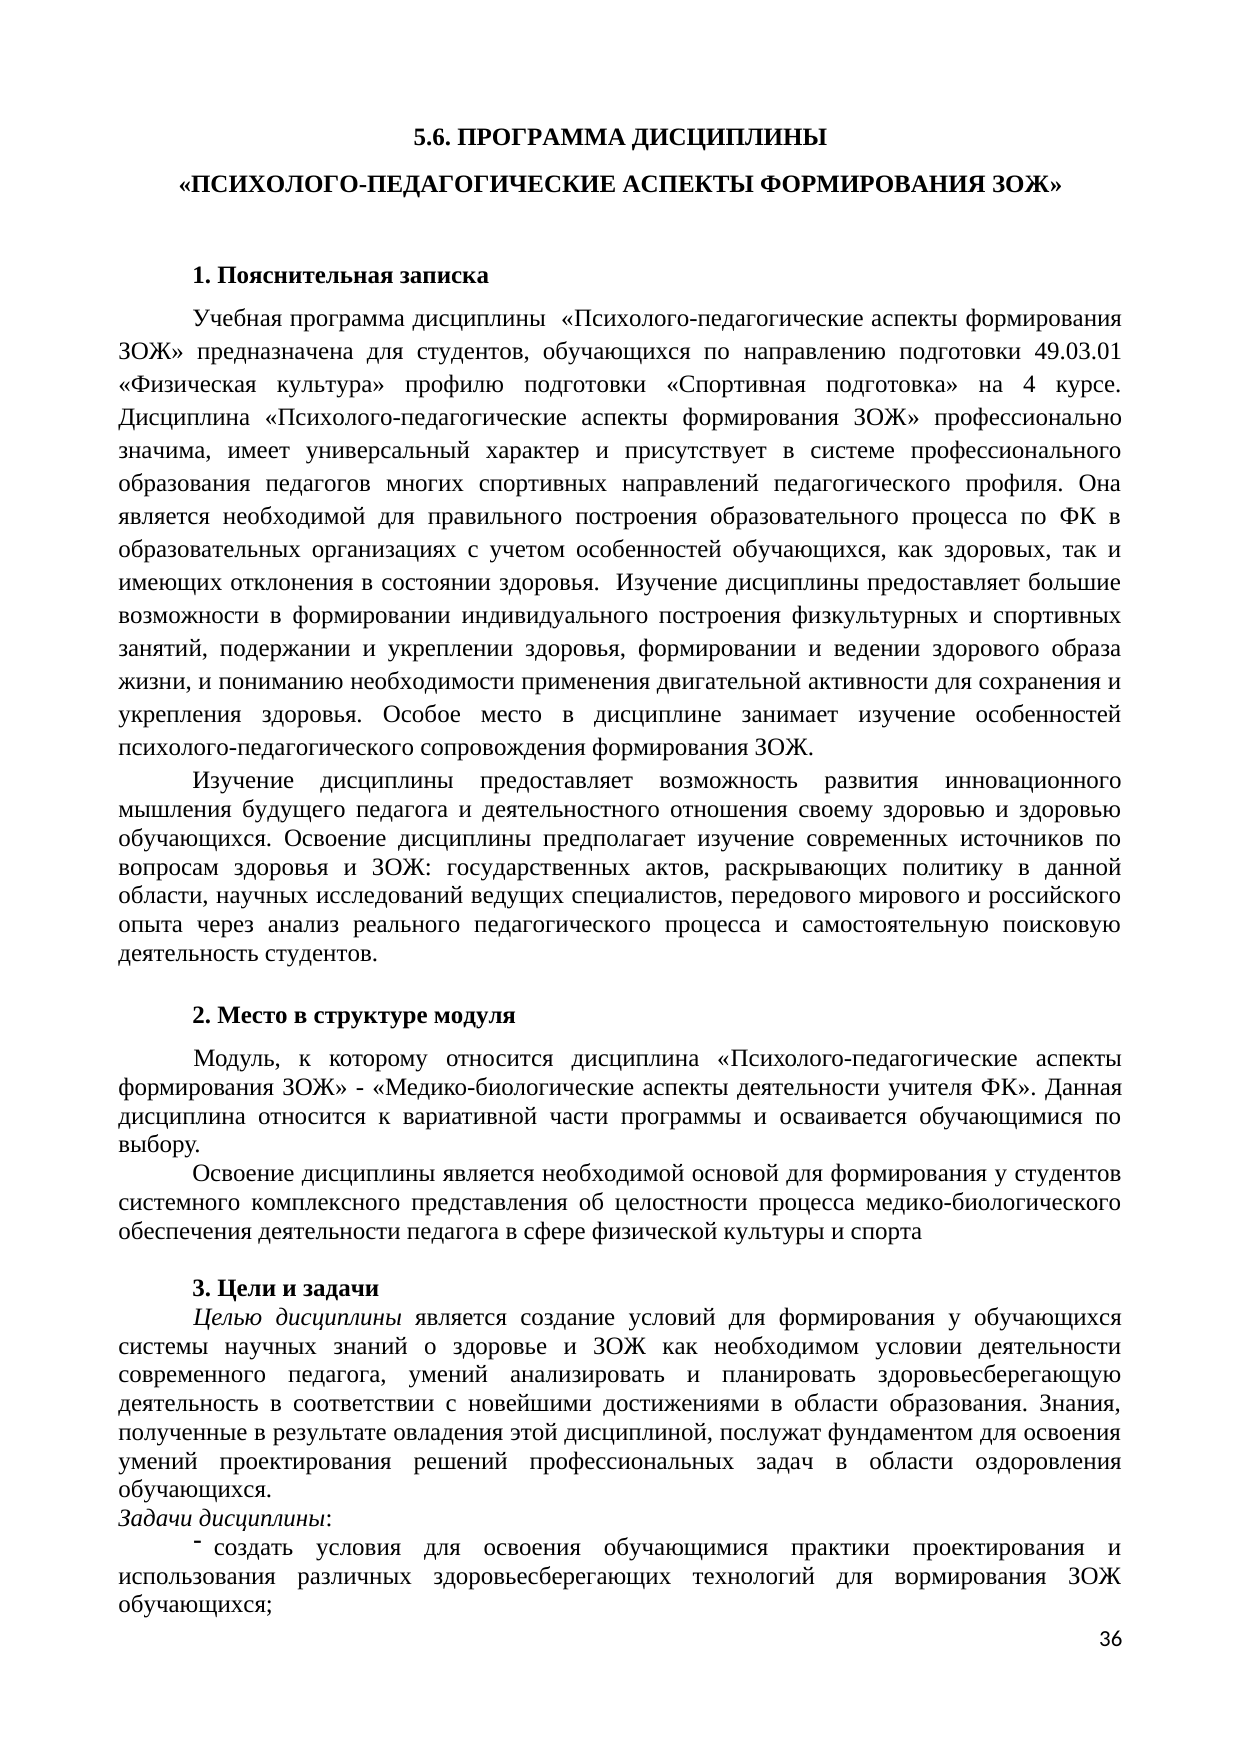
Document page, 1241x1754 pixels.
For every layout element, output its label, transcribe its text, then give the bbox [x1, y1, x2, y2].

text Целью дисциплины является создание условий для формирования у обучающихся системы научных знаний о здоровье и ЗОЖ как необходимом условии деятельности современного педагога, умений анализировать и планировать здоровьесберегающую деятельность в соответствии с новейшими достижениями в области образования. Знания, полученные в результате овладения этой дисциплиной, послужат фундаментом для освоения умений проектирования решений профессиональных задач в области оздоровления обучающихся. [118, 1302, 1122, 1503]
text 2. Место в структуре модуля [118, 1000, 1122, 1029]
subtitle 5.6. Программа дисциплины [118, 122, 1122, 151]
text 1. Пояснительная записка [118, 260, 1122, 289]
text Освоение дисциплины является необходимой основой для формирования у студентов системного комплексного представления об целостности процесса медико-биологического обеспечения деятельности педагога в сфере физической культуры и спорта [118, 1158, 1122, 1244]
text Задачи дисциплины: [118, 1503, 1122, 1532]
text Изучение дисциплины предоставляет возможность развития инновационного мышления будущего педагога и деятельностного отношения своему здоровью и здоровью обучающихся. Освоение дисциплины предполагает изучение современных источников по вопросам здоровья и ЗОЖ: государственных актов, раскрывающих политику в данной области, научных исследований ведущих специалистов, передового мирового и российского опыта через анализ реального педагогического процесса и самостоятельную поисковую деятельность студентов. [118, 765, 1122, 967]
text 3. Цели и задачи [118, 1273, 1122, 1302]
list создать условия для освоения обучающимися практики проектирования и использования различных здоровьесберегающих технологий для вормирования ЗОЖ обучающихся; [118, 1532, 1122, 1618]
text Модуль, к которому относится дисциплина «Психолого-педагогические аспекты формирования ЗОЖ» - «Медико-биологические аспекты деятельности учителя ФК». Данная дисциплина относится к вариативной части программы и осваивается обучающимися по выбору. [118, 1043, 1122, 1158]
subtitle «Психолого-педагогические аспекты формирования ЗОЖ» [118, 169, 1122, 198]
text Учебная программа дисциплины «Психолого-педагогические аспекты формирования ЗОЖ» предназначена для студентов, обучающихся по направлению подготовки 49.03.01 «Физическая культура» профилю подготовки «Спортивная подготовка» на 4 курсе. Дисциплина «Психолого-педагогические аспекты формирования ЗОЖ» профессионально значима, имеет универсальный характер и присутствует в системе профессионального образования педагогов многих спортивных направлений педагогического профиля. Она является необходимой для правильного построения образовательного процесса по ФК в образовательных организациях с учетом особенностей обучающихся, как здоровых, так и имеющих отклонения в состоянии здоровья. Изучение дисциплины предоставляет большие возможности в формировании индивидуального построения физкультурных и спортивных занятий, подержании и укреплении здоровья, формировании и ведении здорового образа жизни, и пониманию необходимости применения двигательной активности для сохранения и укрепления здоровья. Особое место в дисциплине занимает изучение особенностей психолого-педагогического сопровождения формирования ЗОЖ. [118, 303, 1122, 761]
